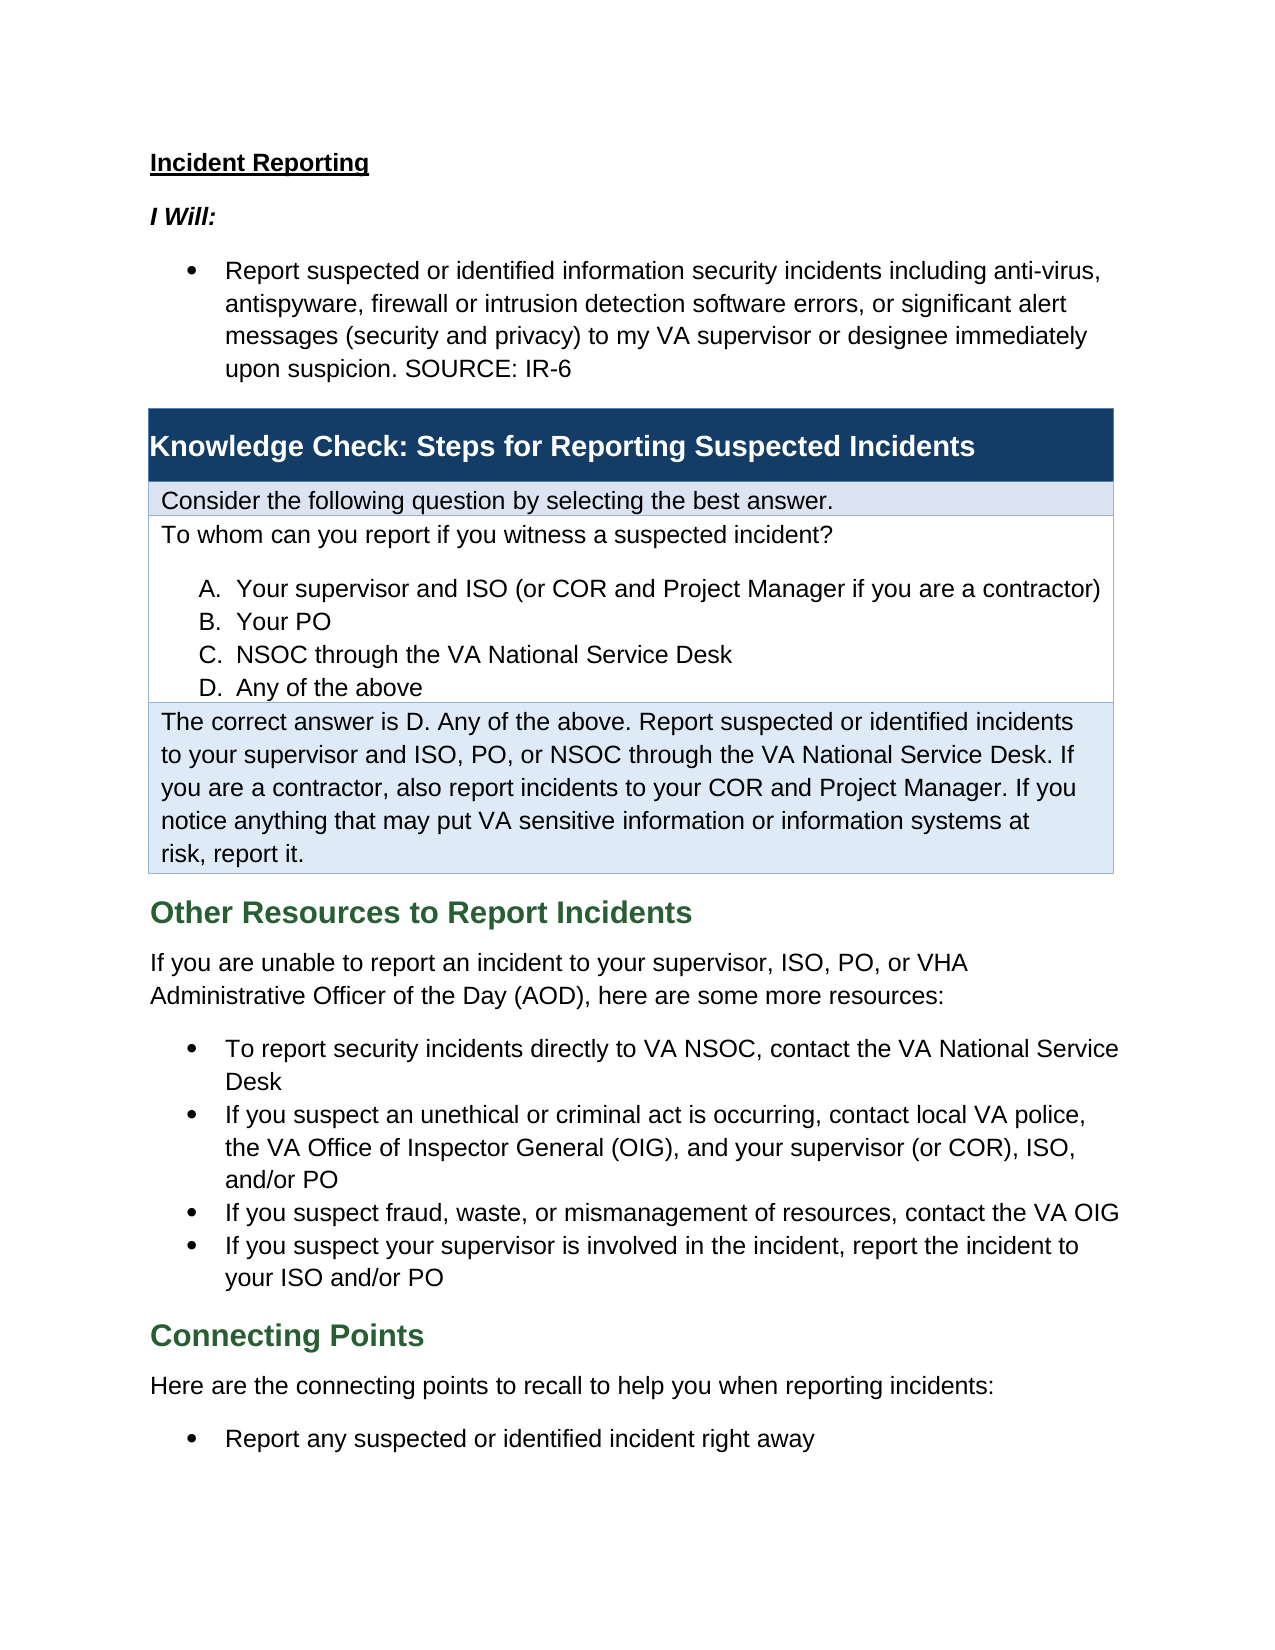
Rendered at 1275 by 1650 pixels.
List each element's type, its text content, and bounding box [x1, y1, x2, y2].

list To report security incidents directly to VA NSOC, contact the VA National Service Desk [187, 1034, 1120, 1096]
list Report any suspected or identified incident right away [187, 1424, 1275, 1453]
list If you suspect an unethical or criminal act is occurring, contact local VA police, the VA Office of Inspector General (OIG), and your supervisor (or COR), ISO, and/or PO [187, 1100, 1087, 1194]
text Here are the connecting points to recall to help you when reporting incidents: [150, 1371, 1275, 1399]
subtitle Connecting Points [150, 1317, 1275, 1353]
subtitle Other Resources to Report Incidents [150, 894, 1275, 930]
subtitle Incident Reporting [150, 148, 1275, 177]
table_cell The correct answer is D. Any of the above. Report suspected or identified incidents to your supervisor and ISO, PO, or NSOC through the VA National Service Desk. If you are a contractor, also report incidents to your COR and Project Manager. If you notice anything that may put VA sensitive information or information systems at risk, report it. [149, 703, 1113, 873]
table_cell Consider the following question by selecting the best answer. [149, 482, 1113, 515]
list If you suspect fraud, waste, or mismanagement of resources, contact the VA OIG [187, 1198, 1275, 1227]
list Report suspected or identified information security incidents including anti-virus, antispyware, firewall or intrusion detection software errors, or significant alert messages (security and privacy) to my VA supervisor or designee immediately upon suspicion. SOURCE: IR-6 [187, 256, 1105, 383]
table_cell To whom can you report if you witness a suspected incident? Your supervisor and ISO (or COR and Project Manager if you are a contractor) Your PO NSOC through the VA National Service Desk Any of the above [149, 516, 1113, 702]
list If you suspect your supervisor is involved in the incident, report the incident to your ISO and/or PO [187, 1231, 1082, 1292]
table_header Knowledge Check: Steps for Reporting Suspected Incidents [149, 409, 1113, 481]
text If you are unable to report an incident to your supervisor, ISO, PO, or VHA Administrative Officer of the Day (AOD), here are some more resources: [150, 948, 1105, 1010]
subtitle I Will: [150, 202, 1275, 231]
